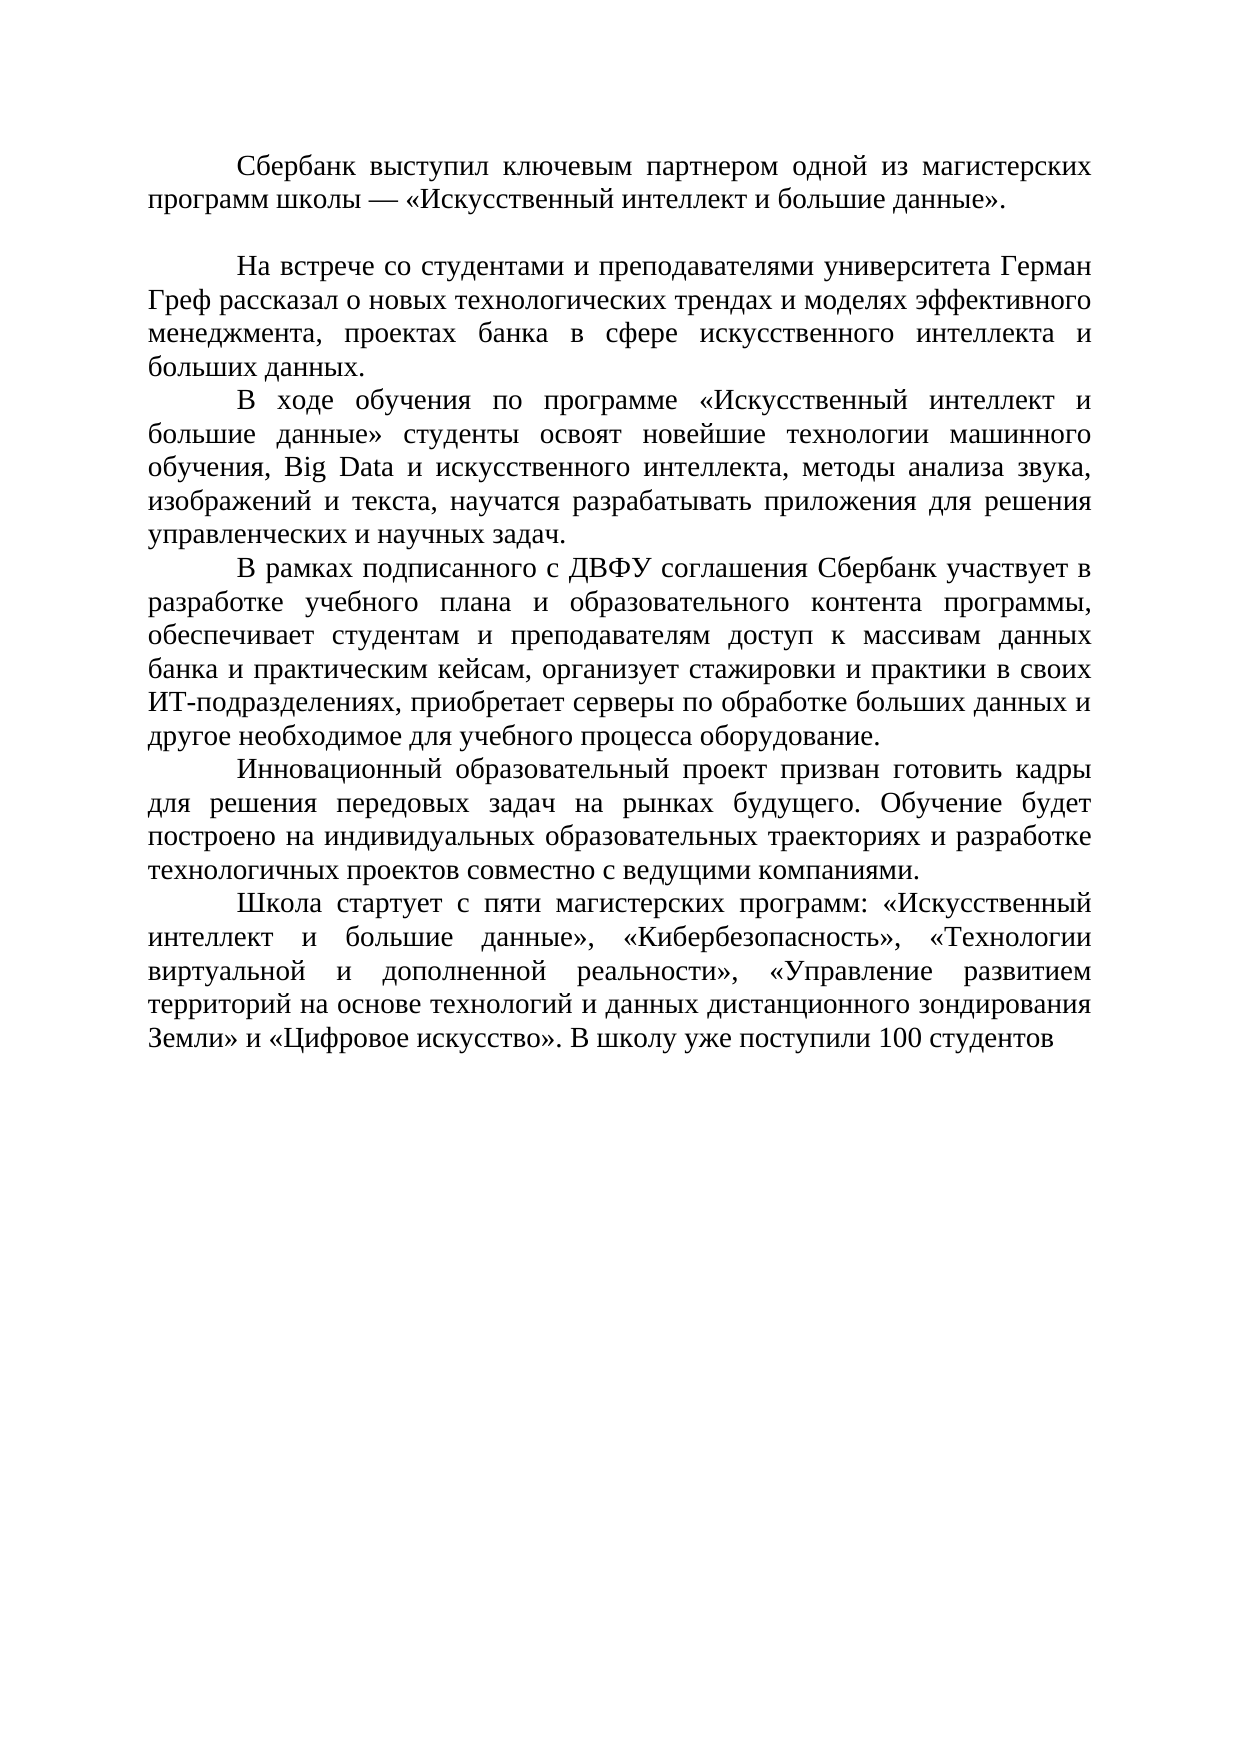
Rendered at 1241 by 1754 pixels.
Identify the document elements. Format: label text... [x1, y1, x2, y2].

text Инновационный образовательный проект призван готовить кадры для решения передовых задач на рынках будущего. Обучение будет построено на индивидуальных образовательных траекториях и разработке технологичных проектов совместно с ведущими компаниями. [148, 751, 1092, 886]
text Школа стартует с пяти магистерских программ: «Искусственный интеллект и большие данные», «Кибербезопасность», «Технологии виртуальной и дополненной реальности», «Управление развитием территорий на основе технологий и данных дистанционного зондирования Земли» и «Цифровое искусство». В школу уже поступили 100 студентов [148, 886, 1092, 1053]
text Сбербанк выступил ключевым партнером одной из магистерских программ школы — «Искусственный интеллект и большие данные». [148, 148, 1092, 215]
text На встрече со студентами и преподавателями университета Герман Греф рассказал о новых технологических трендах и моделях эффективного менеджмента, проектах банка в сфере искусственного интеллекта и больших данных. [148, 248, 1092, 382]
text В рамках подписанного с ДВФУ соглашения Сбербанк участвует в разработке учебного плана и образовательного контента программы, обеспечивает студентам и преподавателям доступ к массивам данных банка и практическим кейсам, организует стажировки и практики в своих ИТ-подразделениях, приобретает серверы по обработке больших данных и другое необходимое для учебного процесса оборудование. [148, 550, 1092, 751]
text В ходе обучения по программе «Искусственный интеллект и большие данные» студенты освоят новейшие технологии машинного обучения, Big Data и искусственного интеллекта, методы анализа звука, изображений и текста, научатся разрабатывать приложения для решения управленческих и научных задач. [148, 382, 1092, 550]
